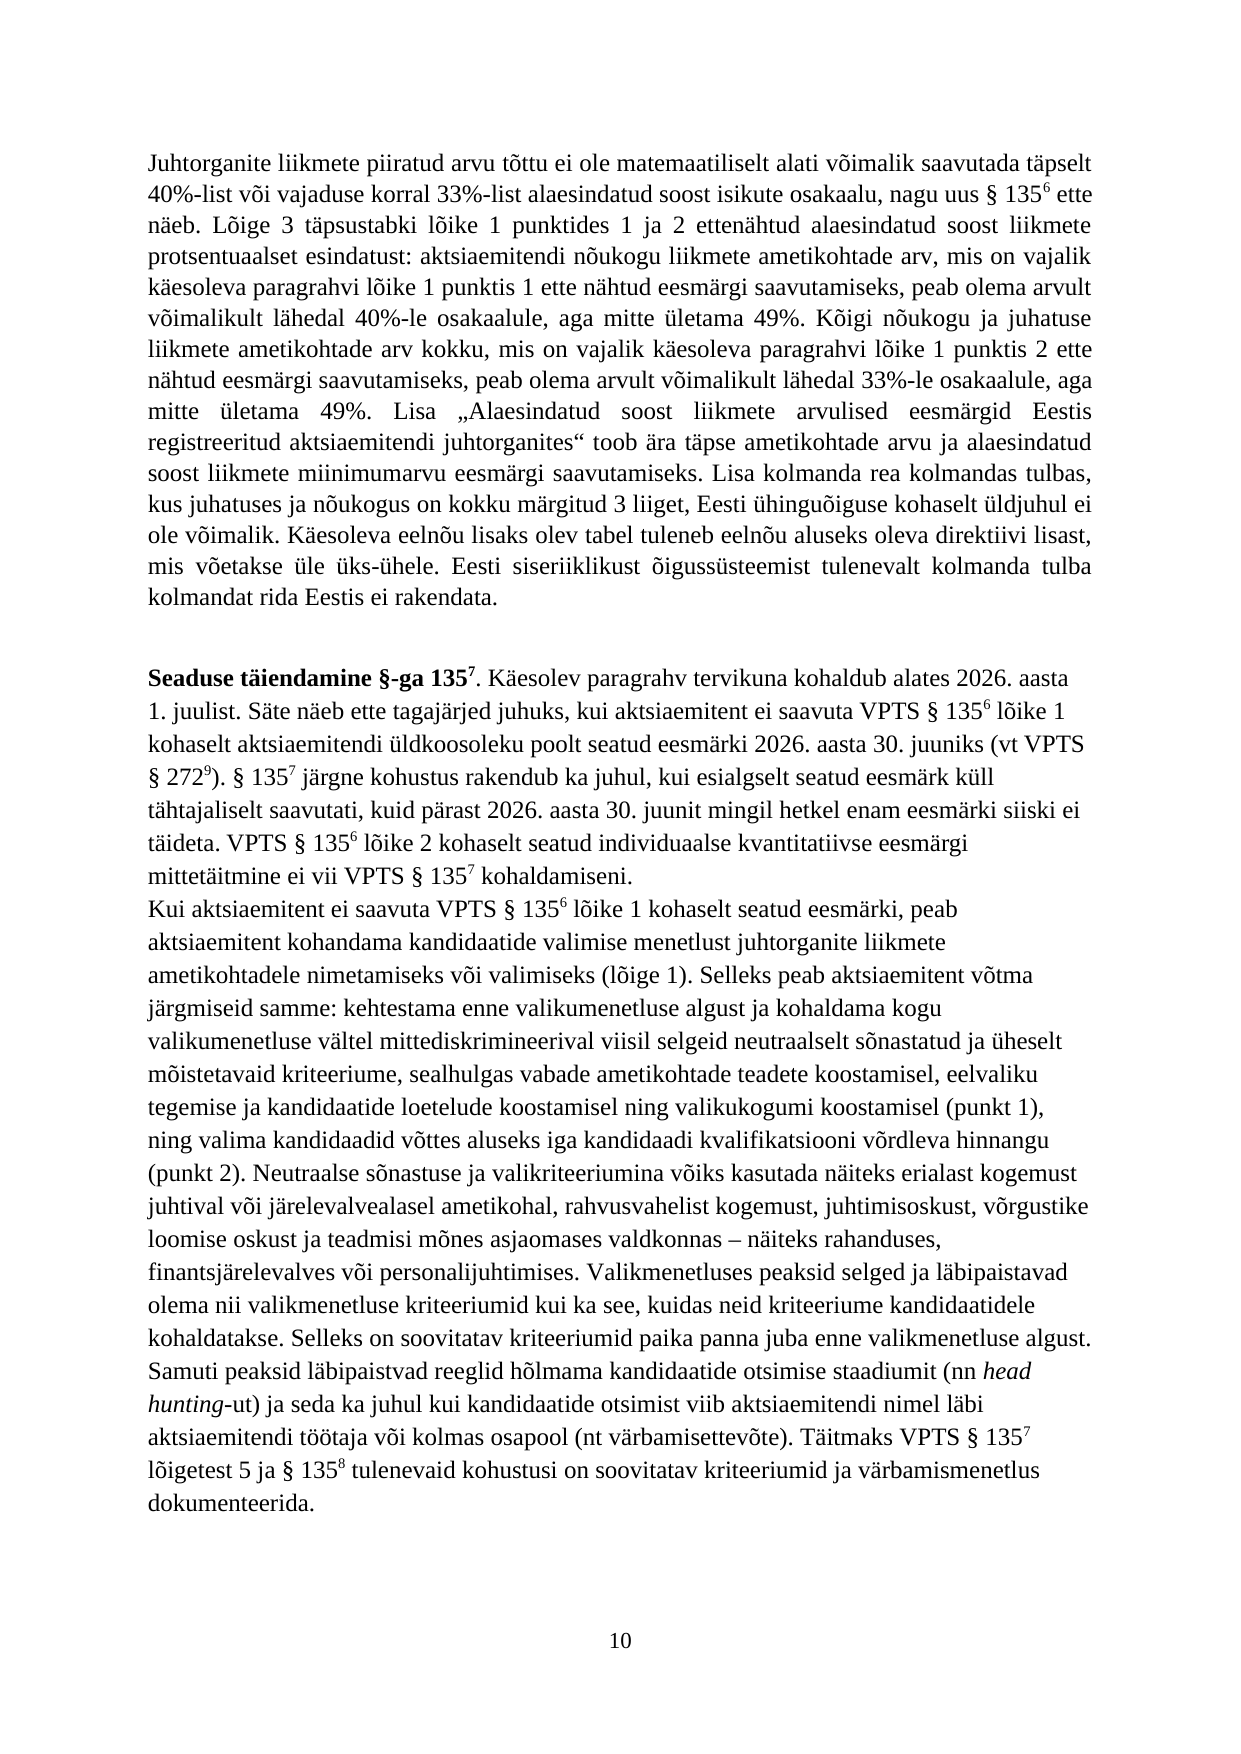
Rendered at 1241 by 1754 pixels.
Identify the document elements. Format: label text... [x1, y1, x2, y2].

text Juhtorganite liikmete piiratud arvu tõttu ei ole matemaatiliselt alati võimalik saavutada täpselt 40%-list või vajaduse korral 33%-list alaesindatud soost isikute osakaalu, nagu uus § 1356 ette näeb. Lõige 3 täpsustabki lõike 1 punktides 1 ja 2 ettenähtud alaesindatud soost liikmete protsentuaalset esindatust: aktsiaemitendi nõukogu liikmete ametikohtade arv, mis on vajalik käesoleva paragrahvi lõike 1 punktis 1 ette nähtud eesmärgi saavutamiseks, peab olema arvult võimalikult lähedal 40%-le osakaalule, aga mitte ületama 49%. Kõigi nõukogu ja juhatuse liikmete ametikohtade arv kokku, mis on vajalik käesoleva paragrahvi lõike 1 punktis 2 ette nähtud eesmärgi saavutamiseks, peab olema arvult võimalikult lähedal 33%-le osakaalule, aga mitte ületama 49%. Lisa „Alaesindatud soost liikmete arvulised eesmärgid Eestis registreeritud aktsiaemitendi juhtorganites“ toob ära täpse ametikohtade arvu ja alaesindatud soost liikmete miinimumarvu eesmärgi saavutamiseks. Lisa kolmanda rea kolmandas tulbas, kus juhatuses ja nõukogus on kokku märgitud 3 liiget, Eesti ühinguõiguse kohaselt üldjuhul ei ole võimalik. Käesoleva eelnõu lisaks olev tabel tuleneb eelnõu aluseks oleva direktiivi lisast, mis võetakse üle üks-ühele. Eesti siseriiklikust õigussüsteemist tulenevalt kolmanda tulba kolmandat rida Eestis ei rakendata. [148, 148, 1093, 611]
text Seaduse täiendamine §-ga 1357. Käesolev paragrahv tervikuna kohaldub alates 2026. aasta 1. juulist. Säte näeb ette tagajärjed juhuks, kui aktsiaemitent ei saavuta VPTS § 1356 lõike 1 kohaselt aktsiaemitendi üldkoosoleku poolt seatud eesmärki 2026. aasta 30. juuniks (vt VPTS § 2729). § 1357 järgne kohustus rakendub ka juhul, kui esialgselt seatud eesmärk küll tähtajaliselt saavutati, kuid pärast 2026. aasta 30. juunit mingil hetkel enam eesmärki siiski ei täideta. VPTS § 1356 lõike 2 kohaselt seatud individuaalse kvantitatiivse eesmärgi mittetäitmine ei vii VPTS § 1357 kohaldamiseni. [148, 663, 1093, 890]
text Kui aktsiaemitent ei saavuta VPTS § 1356 lõike 1 kohaselt seatud eesmärki, peab aktsiaemitent kohandama kandidaatide valimise menetlust juhtorganite liikmete ametikohtadele nimetamiseks või valimiseks (lõige 1). Selleks peab aktsiaemitent võtma järgmiseid samme: kehtestama enne valikumenetluse algust ja kohaldama kogu valikumenetluse vältel mittediskrimineerival viisil selgeid neutraalselt sõnastatud ja üheselt mõistetavaid kriteeriume, sealhulgas vabade ametikohtade teadete koostamisel, eelvaliku tegemise ja kandidaatide loetelude koostamisel ning valikukogumi koostamisel (punkt 1), ning valima kandidaadid võttes aluseks iga kandidaadi kvalifikatsiooni võrdleva hinnangu (punkt 2). Neutraalse sõnastuse ja valikriteeriumina võiks kasutada näiteks erialast kogemust juhtival või järelevalvealasel ametikohal, rahvusvahelist kogemust, juhtimisoskust, võrgustike loomise oskust ja teadmisi mõnes asjaomases valdkonnas – näiteks rahanduses, finantsjärelevalves või personalijuhtimises. Valikmenetluses peaksid selged ja läbipaistavad olema nii valikmenetluse kriteeriumid kui ka see, kuidas neid kriteeriume kandidaatidele kohaldatakse. Selleks on soovitatav kriteeriumid paika panna juba enne valikmenetluse algust. Samuti peaksid läbipaistvad reeglid hõlmama kandidaatide otsimise staadiumit (nn head hunting-ut) ja seda ka juhul kui kandidaatide otsimist viib aktsiaemitendi nimel läbi aktsiaemitendi töötaja või kolmas osapool (nt värbamisettevõte). Täitmaks VPTS § 1357 lõigetest 5 ja § 1358 tulenevaid kohustusi on soovitatav kriteeriumid ja värbamismenetlus dokumenteerida. [148, 894, 1093, 1517]
